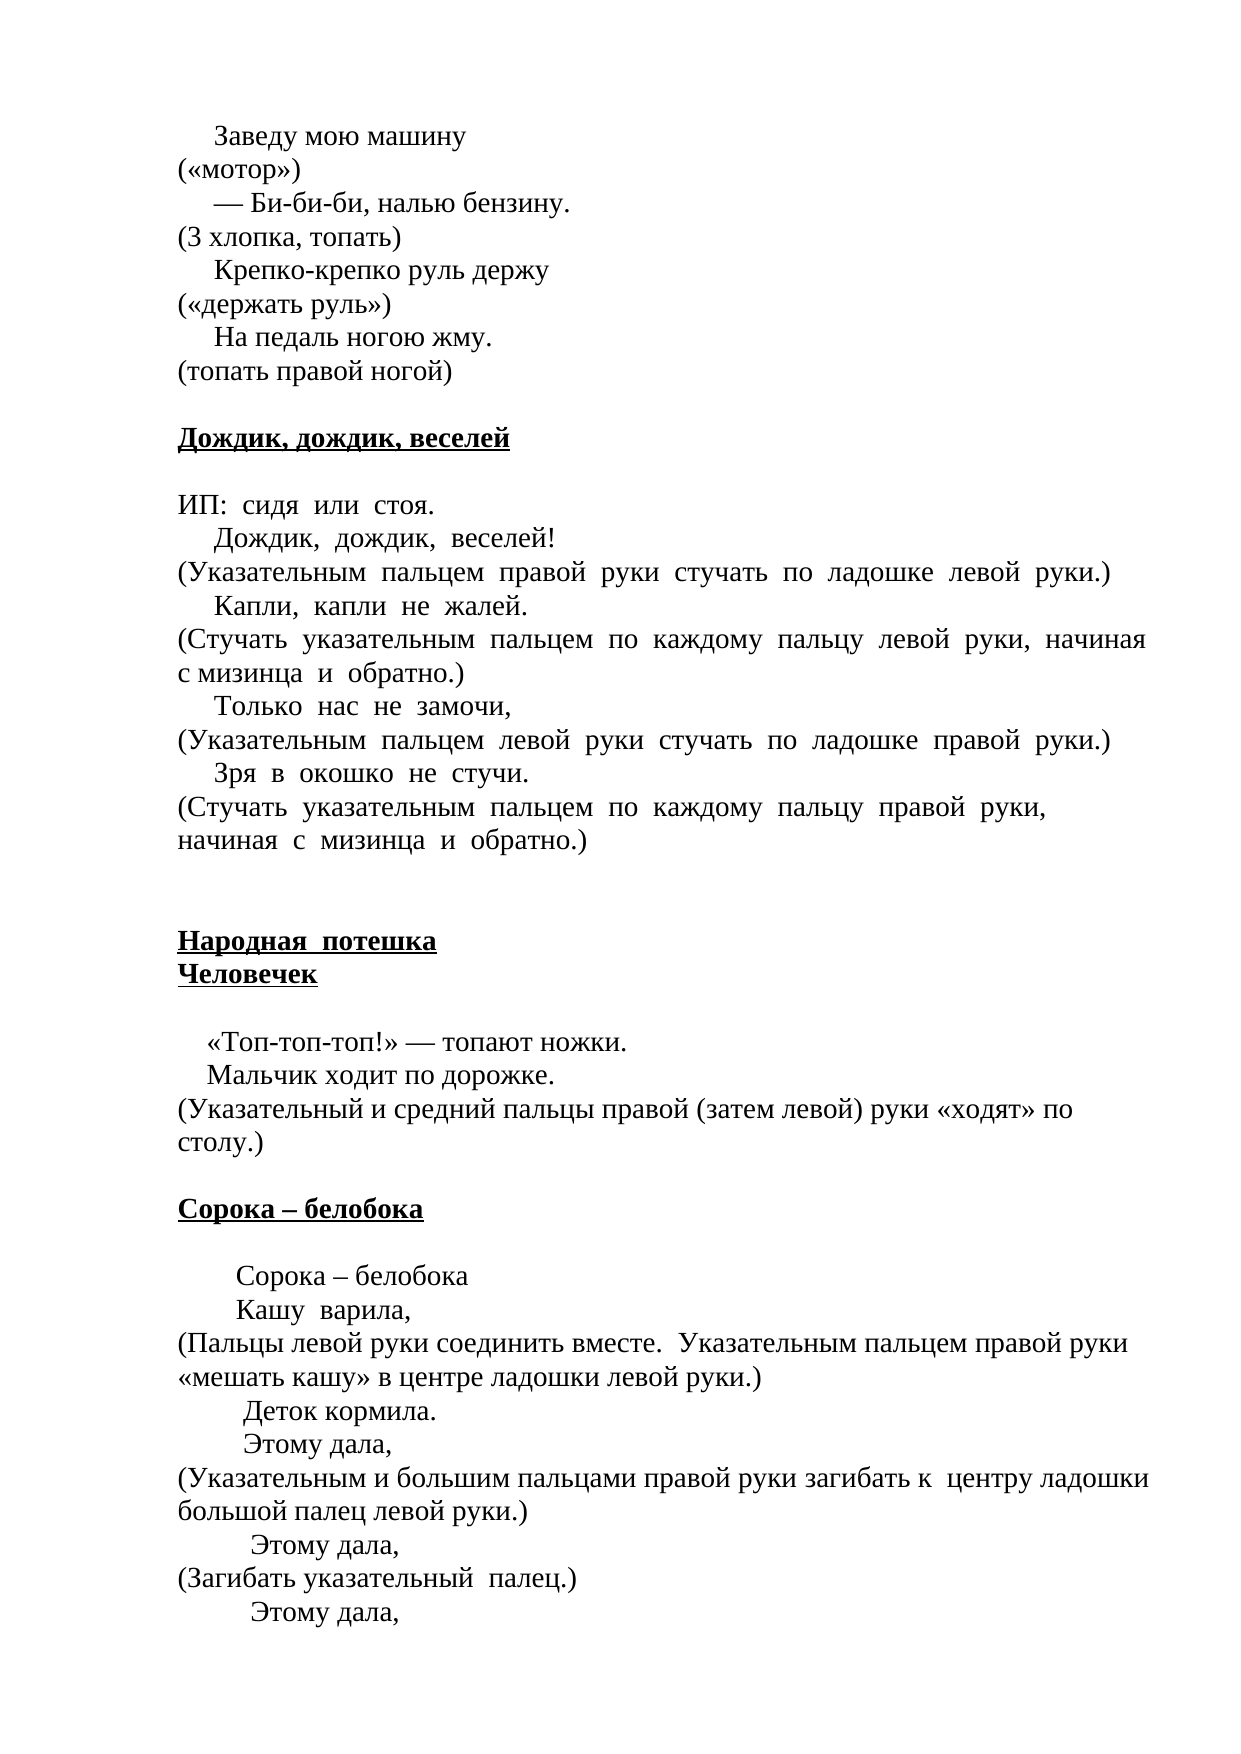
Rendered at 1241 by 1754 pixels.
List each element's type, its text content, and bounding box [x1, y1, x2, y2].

text Этому дала, [177, 1594, 1152, 1627]
text («мотор») [177, 152, 1152, 185]
text (Загибать указательный палец.) [177, 1560, 1152, 1594]
text Этому дала, [177, 1426, 1152, 1460]
text Сорока – белобока [177, 1191, 1152, 1225]
text Этому дала, [177, 1527, 1152, 1560]
text Сорока – белобока [177, 1258, 1152, 1292]
text (Указательным и большим пальцами правой руки загибать к центру ладошки большой палец левой руки.) [177, 1460, 1152, 1527]
text Человечек [177, 957, 1152, 990]
text Крепко-крепко руль держу [177, 252, 1152, 286]
text (Стучать указательным пальцем по каждому пальцу правой руки, начиная с мизинца и обратно.) [177, 789, 1152, 856]
text Дождик, дождик, веселей [177, 420, 1152, 453]
text Заведу мою машину [177, 118, 1152, 152]
text Зря в окошко не стучи. [177, 755, 1152, 789]
text «Топ-топ-топ!» — топают ножки. [177, 1024, 1152, 1057]
text (Указательным пальцем правой руки стучать по ладошке левой руки.) [177, 554, 1152, 588]
text (топать правой ногой) [177, 353, 1152, 386]
text («держать руль») [177, 286, 1152, 319]
text Кашу варила, [177, 1292, 1152, 1326]
text — Би-би-би, налью бензину. [177, 185, 1152, 219]
text (3 хлопка, топать) [177, 219, 1152, 252]
text Деток кормила. [177, 1393, 1152, 1426]
text ИП: сидя или стоя. [177, 487, 1152, 521]
text На педаль ногою жму. [177, 319, 1152, 353]
text Дождик, дождик, веселей! [177, 521, 1152, 554]
text (Указательным пальцем левой руки стучать по ладошке правой руки.) [177, 722, 1152, 755]
text Народная потешка [177, 923, 1152, 957]
text Мальчик ходит по дорожке. [177, 1057, 1152, 1091]
text (Стучать указательным пальцем по каждому пальцу левой руки, начиная с мизинца и обратно.) [177, 621, 1152, 688]
text (Пальцы левой руки соединить вместе. Указательным пальцем правой руки «мешать кашу» в центре ладошки левой руки.) [177, 1326, 1152, 1393]
text (Указательный и средний пальцы правой (затем левой) руки «ходят» по столу.) [177, 1091, 1152, 1158]
text Только нас не замочи, [177, 688, 1152, 722]
text Капли, капли не жалей. [177, 588, 1152, 621]
